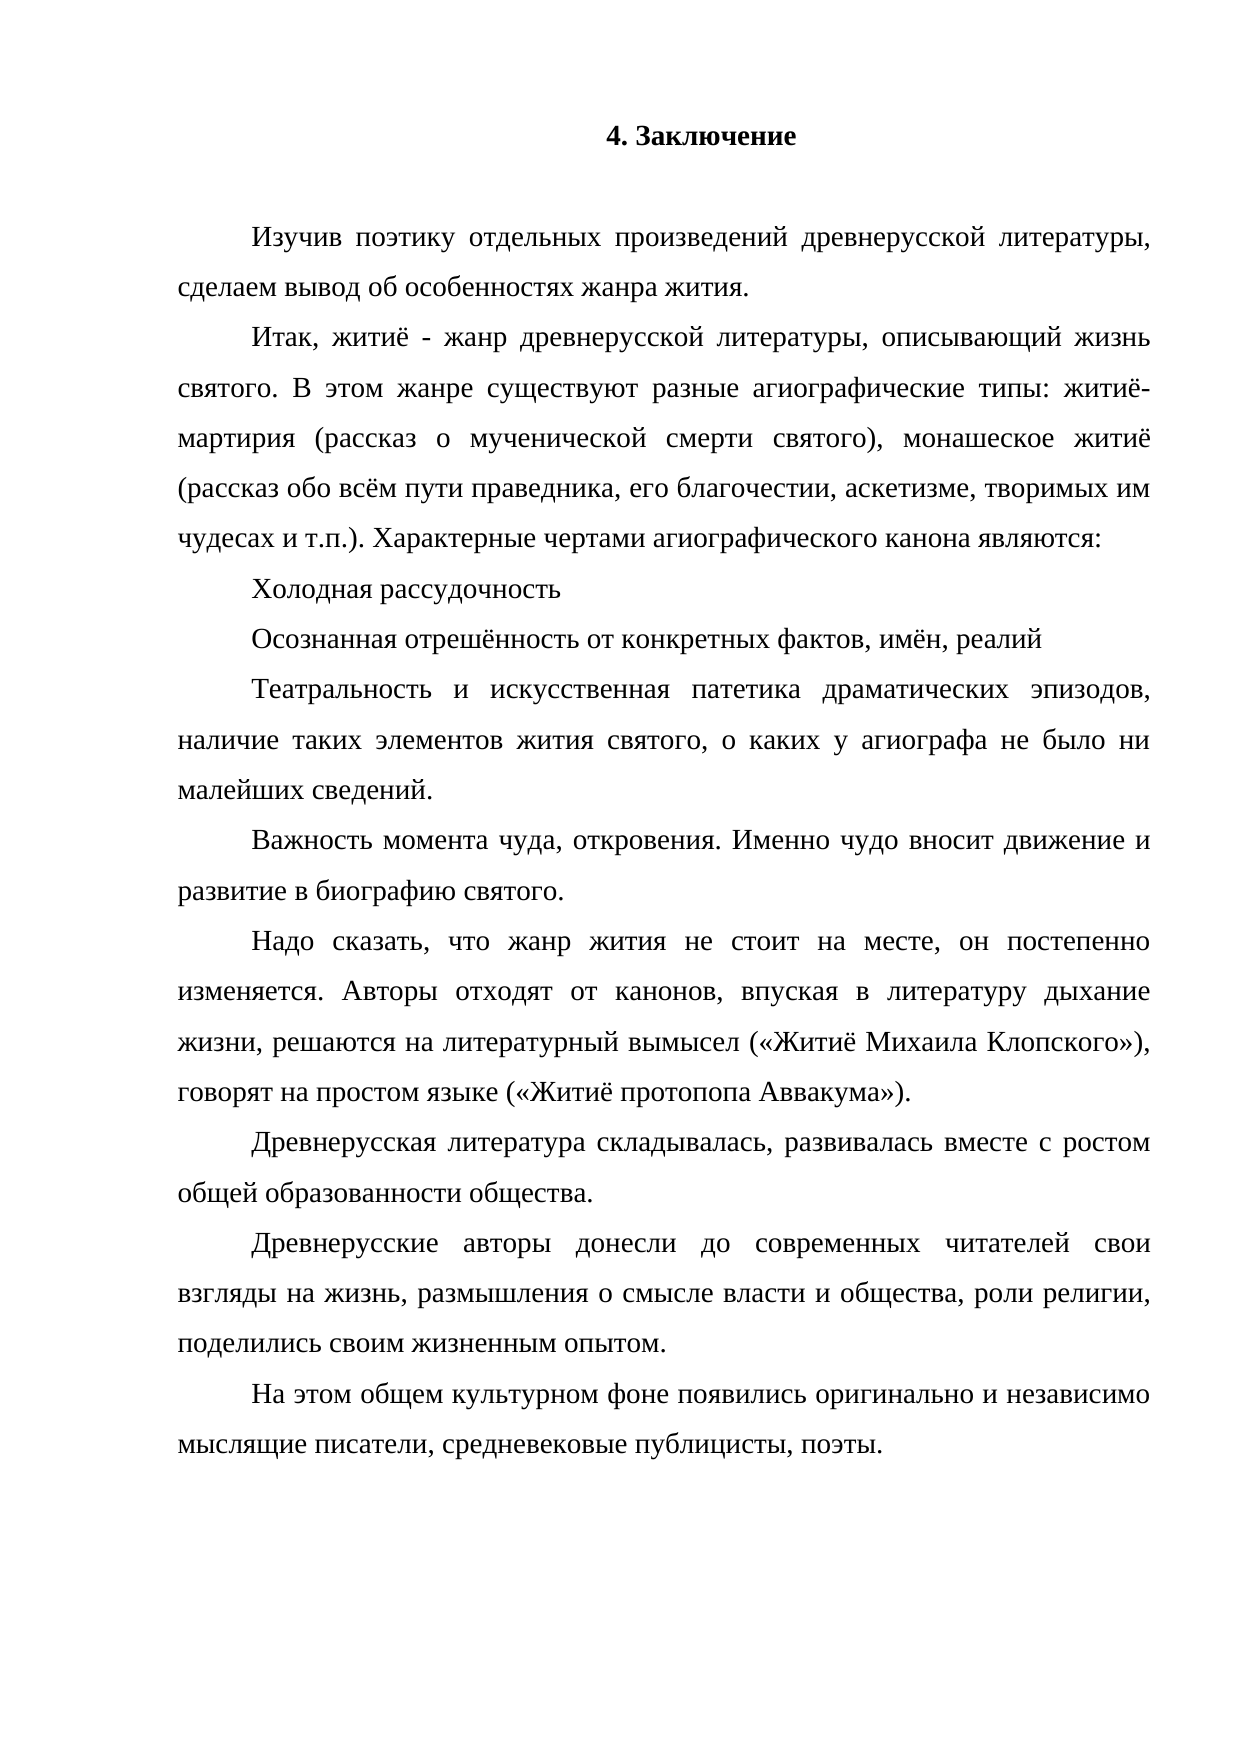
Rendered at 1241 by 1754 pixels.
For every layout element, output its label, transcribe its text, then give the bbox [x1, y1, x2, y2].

text На этом общем культурном фоне появились оригинально и независимо мыслящие писатели, средневековые публицисты, поэты. [177, 1376, 1152, 1460]
text Древнерусские авторы донесли до современных читателей свои взгляды на жизнь, размышления о смысле власти и общества, роли религии, поделились своим жизненным опытом. [177, 1225, 1152, 1359]
text Театральность и искусственная патетика драматических эпизодов, наличие таких элементов жития святого, о каких у агиографа не было ни малейших сведений. [177, 672, 1152, 806]
text Древнерусская литература складывалась, развивалась вместе с ростом общей образованности общества. [177, 1124, 1152, 1208]
text Итак, житиё - жанр древнерусской литературы, описывающий жизнь святого. В этом жанре существуют разные агиографические типы: житиё-мартирия (рассказ о мученической смерти святого), монашеское житиё (рассказ обо всём пути праведника, его благочестии, аскетизме, творимых им чудесах и т.п.). Характерные чертами агиографического канона являются: [177, 319, 1152, 554]
text Осознанная отрешённость от конкретных фактов, имён, реалий [177, 621, 1152, 655]
text Изучив поэтику отдельных произведений древнерусской литературы, сделаем вывод об особенностях жанра жития. [177, 219, 1152, 303]
text Холодная рассудочность [177, 571, 1152, 604]
text Важность момента чуда, откровения. Именно чудо вносит движение и развитие в биографию святого. [177, 822, 1152, 906]
text 4. Заключение [177, 118, 1152, 152]
text Надо сказать, что жанр жития не стоит на месте, он постепенно изменяется. Авторы отходят от канонов, впуская в литературу дыхание жизни, решаются на литературный вымысел («Житиё Михаила Клопского»), говорят на простом языке («Житиё протопопа Аввакума»). [177, 923, 1152, 1108]
